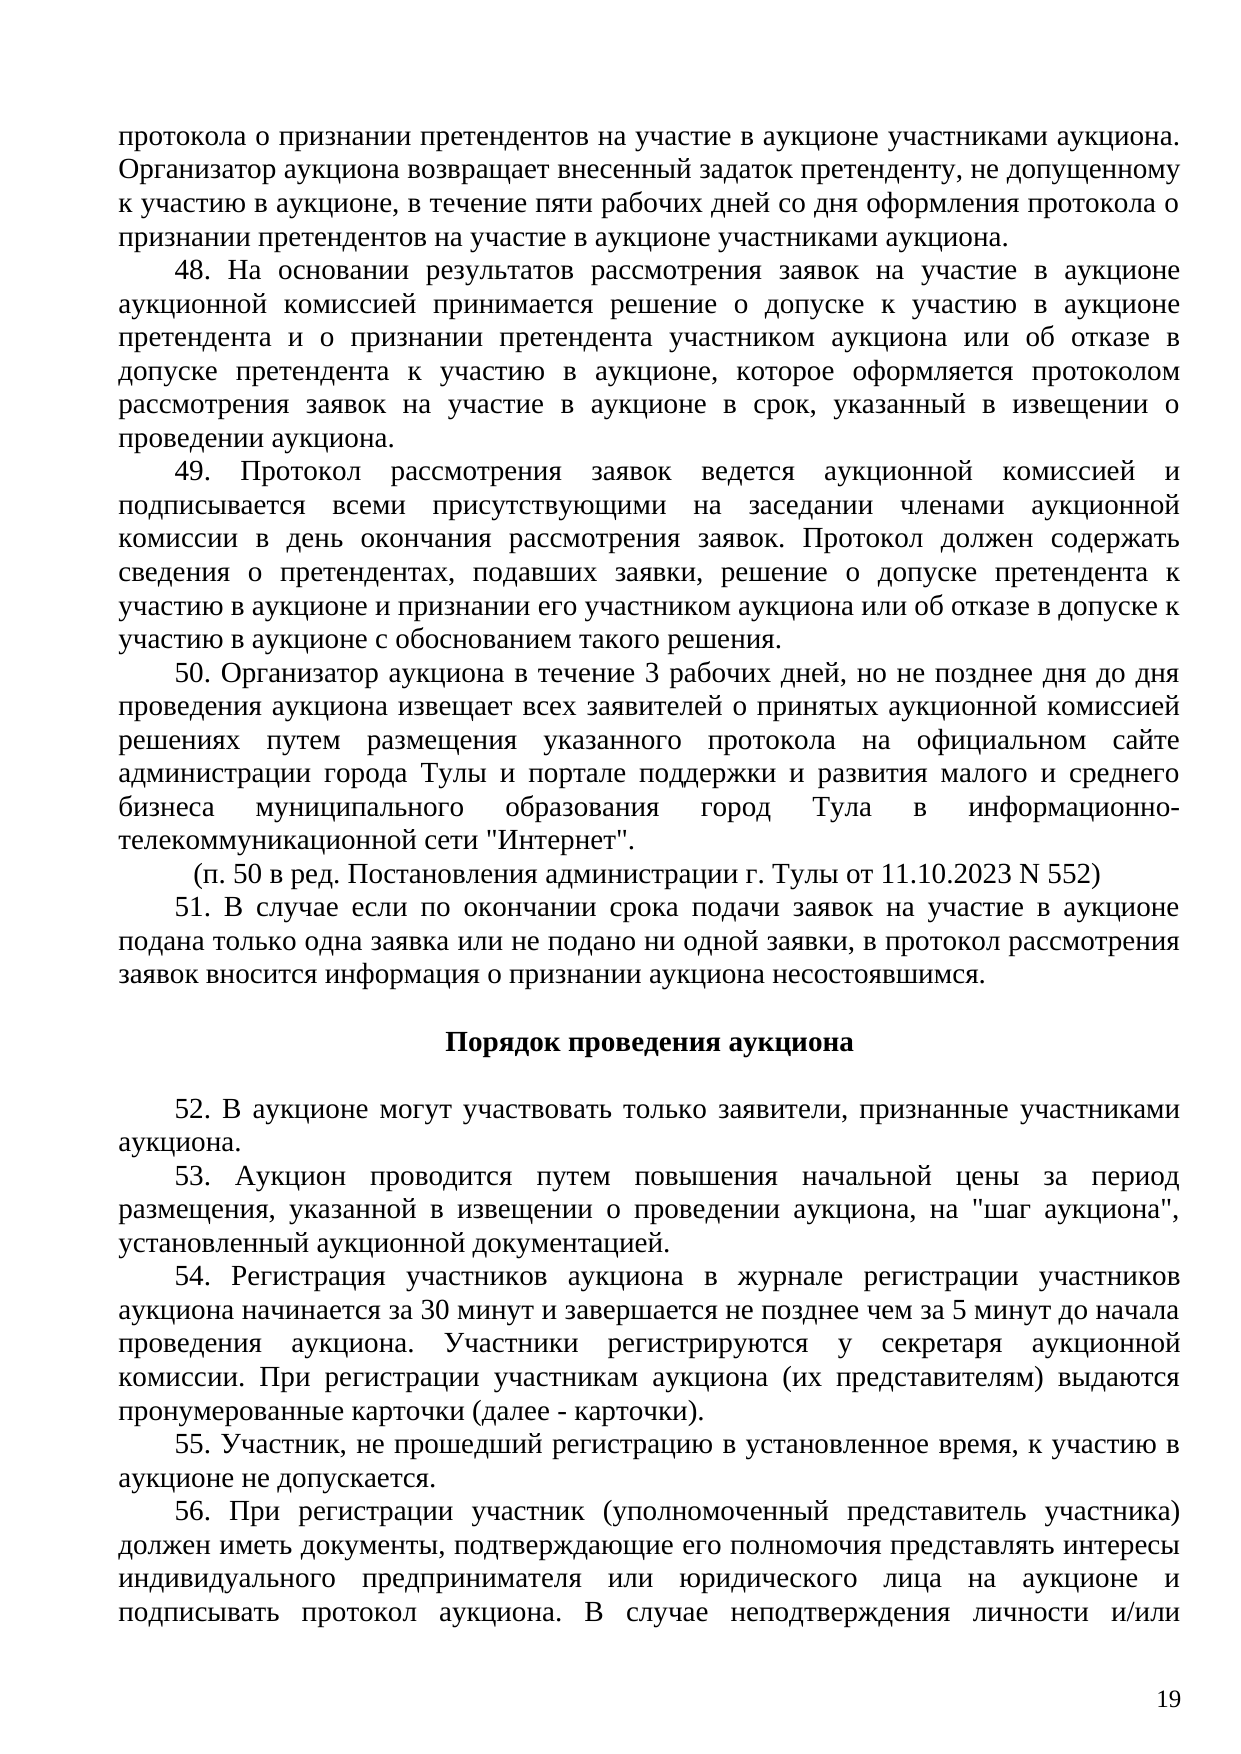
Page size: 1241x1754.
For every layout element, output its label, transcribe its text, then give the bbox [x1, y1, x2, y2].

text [118, 1493, 1181, 1627]
text 53. Аукцион проводится путем повышения начальной цены за период размещения, указанной в извещении о проведении аукциона, на "шаг аукциона", установленный аукционной документацией. [118, 1158, 1181, 1258]
text 49. Протокол рассмотрения заявок ведется аукционной комиссией и подписывается всеми присутствующими на заседании членами аукционной комиссии в день окончания рассмотрения заявок. Протокол должен содержать сведения о претендентах, подавших заявки, решение о допуске претендента к участию в аукционе и признании его участником аукциона или об отказе в допуске к участию в аукционе с обоснованием такого решения. [118, 453, 1181, 655]
text 52. В аукционе могут участвовать только заявители, признанные участниками аукциона. [118, 1091, 1181, 1158]
text 51. В случае если по окончании срока подачи заявок на участие в аукционе подана только одна заявка или не подано ни одной заявки, в протокол рассмотрения заявок вносится информация о признании аукциона несостоявшимся. [118, 889, 1181, 990]
text 55. Участник, не прошедший регистрацию в установленное время, к участию в аукционе не допускается. [118, 1426, 1181, 1493]
title Порядок проведения аукциона [118, 1024, 1181, 1057]
text (п. 50 в ред. Постановления администрации г. Тулы от 11.10.2023 N 552) [118, 856, 1181, 889]
text 54. Регистрация участников аукциона в журнале регистрации участников аукциона начинается за 30 минут и завершается не позднее чем за 5 минут до начала проведения аукциона. Участники регистрируются у секретаря аукционной комиссии. При регистрации участникам аукциона (их представителям) выдаются пронумерованные карточки (далее - карточки). [118, 1258, 1181, 1426]
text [118, 118, 1181, 252]
text 48. На основании результатов рассмотрения заявок на участие в аукционе аукционной комиссией принимается решение о допуске к участию в аукционе претендента и о признании претендента участником аукциона или об отказе в допуске претендента к участию в аукционе, которое оформляется протоколом рассмотрения заявок на участие в аукционе в срок, указанный в извещении о проведении аукциона. [118, 252, 1181, 453]
text 50. Организатор аукциона в течение 3 рабочих дней, но не позднее дня до дня проведения аукциона извещает всех заявителей о принятых аукционной комиссией решениях путем размещения указанного протокола на официальном сайте администрации города Тулы и портале поддержки и развития малого и среднего бизнеса муниципального образования город Тула в информационно-телекоммуникационной сети "Интернет". [118, 655, 1181, 856]
